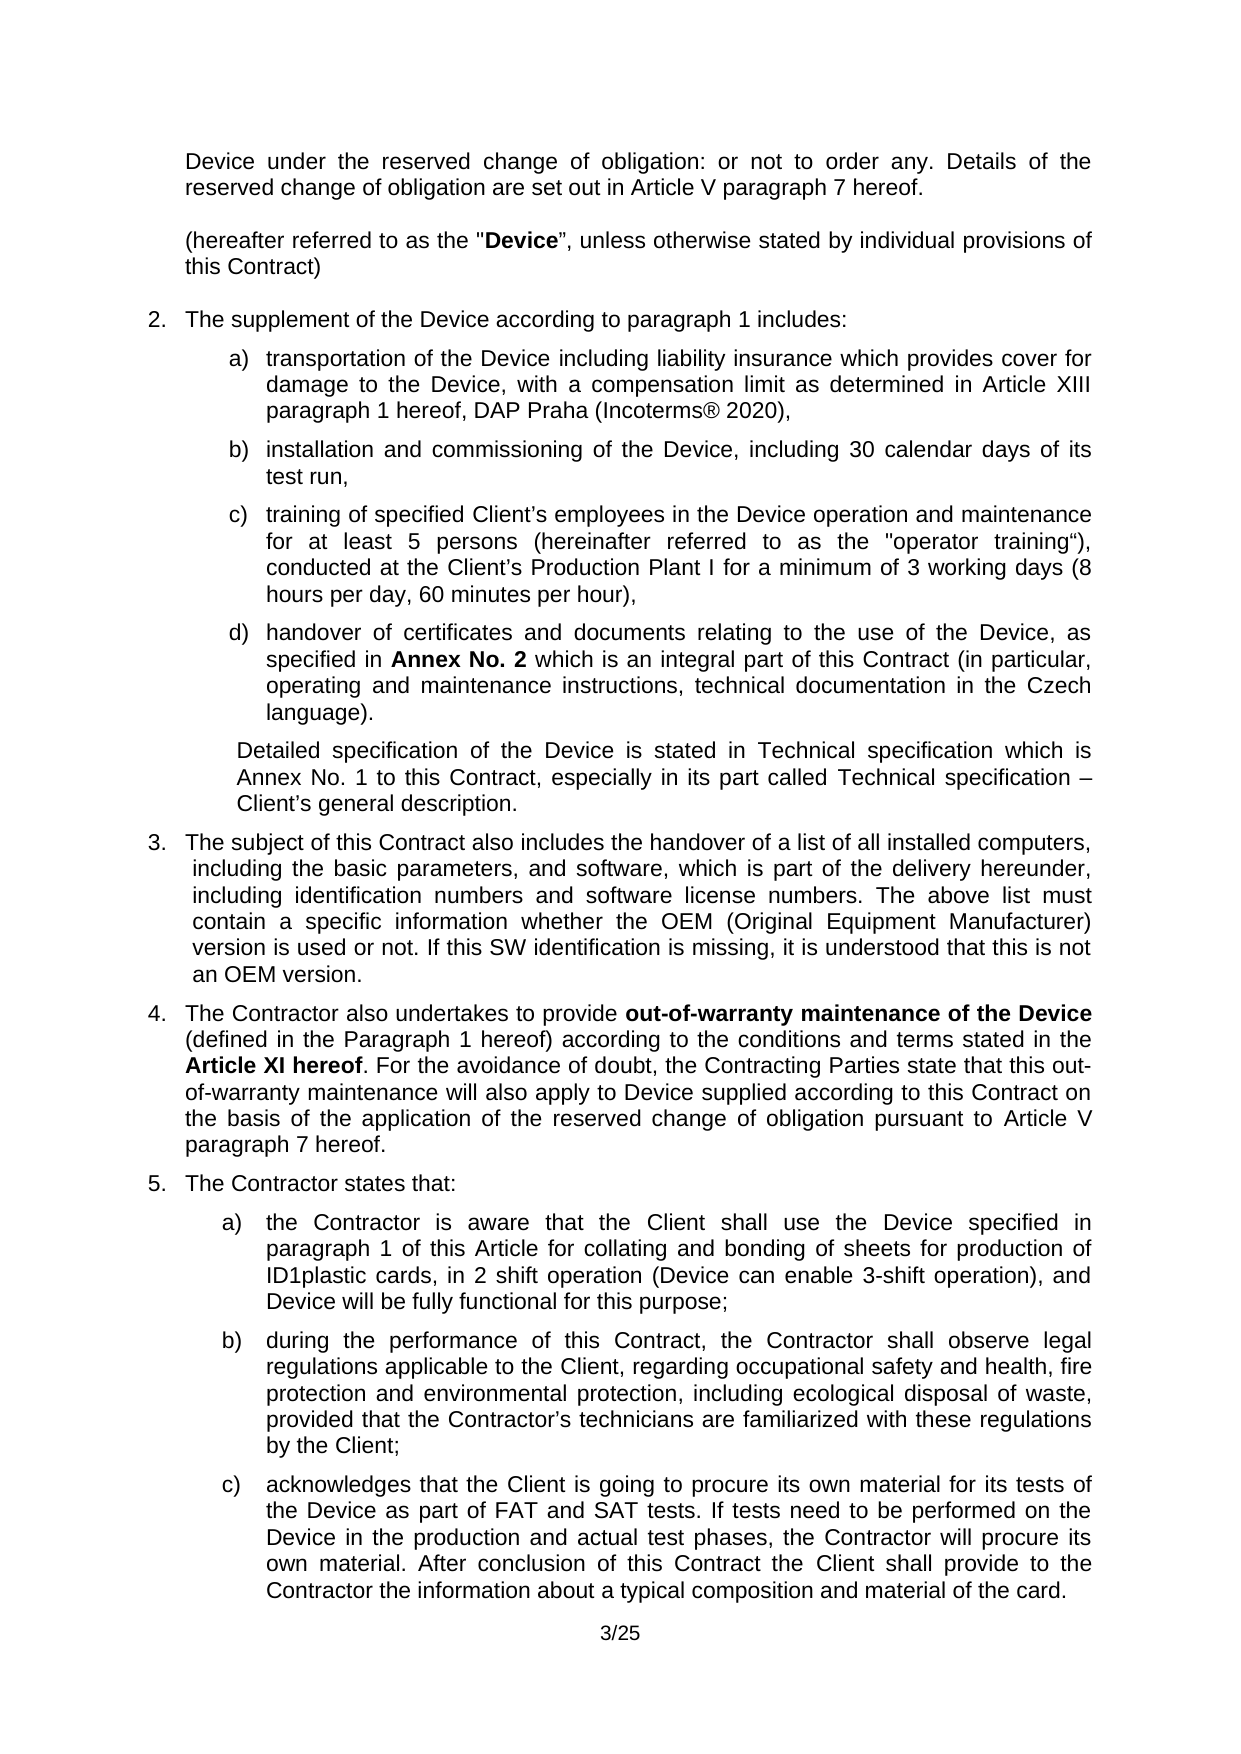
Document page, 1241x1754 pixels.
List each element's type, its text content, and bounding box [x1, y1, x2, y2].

list training of specified Client’s employees in the Device operation and maintenance for at least 5 persons (hereinafter referred to as the "operator training“), conducted at the Client’s Production Plant I for a minimum of 3 working days (8 hours per day, 60 minutes per hour), [229, 501, 1092, 607]
list installation and commissioning of the Device, including 30 calendar days of its test run, [229, 436, 1092, 489]
list The Contractor states that: [148, 1170, 1092, 1196]
text Detailed specification of the Device is stated in Technical specification which is Annex No. 1 to this Contract, especially in its part called Technical specification – Client’s general description. [236, 737, 1092, 816]
list during the performance of this Contract, the Contractor shall observe legal regulations applicable to the Client, regarding occupational safety and health, fire protection and environmental protection, including ecological disposal of waste, provided that the Contractor’s technicians are familiarized with these regulations by the Client; [222, 1327, 1092, 1459]
list transportation of the Device including liability insurance which provides cover for damage to the Device, with a compensation limit as determined in Article XIII paragraph 1 hereof, DAP Praha (Incoterms® 2020), [229, 345, 1092, 424]
text (hereafter referred to as the "Device”, unless otherwise stated by individual provisions of this Contract) [185, 227, 1092, 279]
list The subject of this Contract also includes the handover of a list of all installed computers, including the basic parameters, and software, which is part of the delivery hereunder, including identification numbers and software license numbers. The above list must contain a specific information whether the OEM (Original Equipment Manufacturer) version is used or not. If this SW identification is missing, it is understood that this is not an OEM version. [148, 829, 1092, 987]
list handover of certificates and documents relating to the use of the Device, as specified in Annex No. 2 which is an integral part of this Contract (in particular, operating and maintenance instructions, technical documentation in the Czech language). [229, 619, 1092, 725]
list The Contractor also undertakes to provide out-of-warranty maintenance of the Device (defined in the Paragraph 1 hereof) according to the conditions and terms stated in the Article XI hereof. For the avoidance of doubt, the Contracting Parties state that this out-of-warranty maintenance will also apply to Device supplied according to this Contract on the basis of the application of the reserved change of obligation pursuant to Article V paragraph 7 hereof. [148, 999, 1092, 1158]
list acknowledges that the Client is going to procure its own material for its tests of the Device as part of FAT and SAT tests. If tests need to be performed on the Device in the production and actual test phases, the Contractor will procure its own material. After conclusion of this Contract the Client shall provide to the Contractor the information about a typical composition and material of the card. [222, 1471, 1092, 1603]
list The supplement of the Device according to paragraph 1 includes: [148, 306, 1092, 332]
list the Contractor is aware that the Client shall use the Device specified in paragraph 1 of this Article for collating and bonding of sheets for production of ID1plastic cards, in 2 shift operation (Device can enable 3-shift operation), and Device will be fully functional for this purpose; [222, 1209, 1092, 1314]
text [185, 148, 1092, 200]
